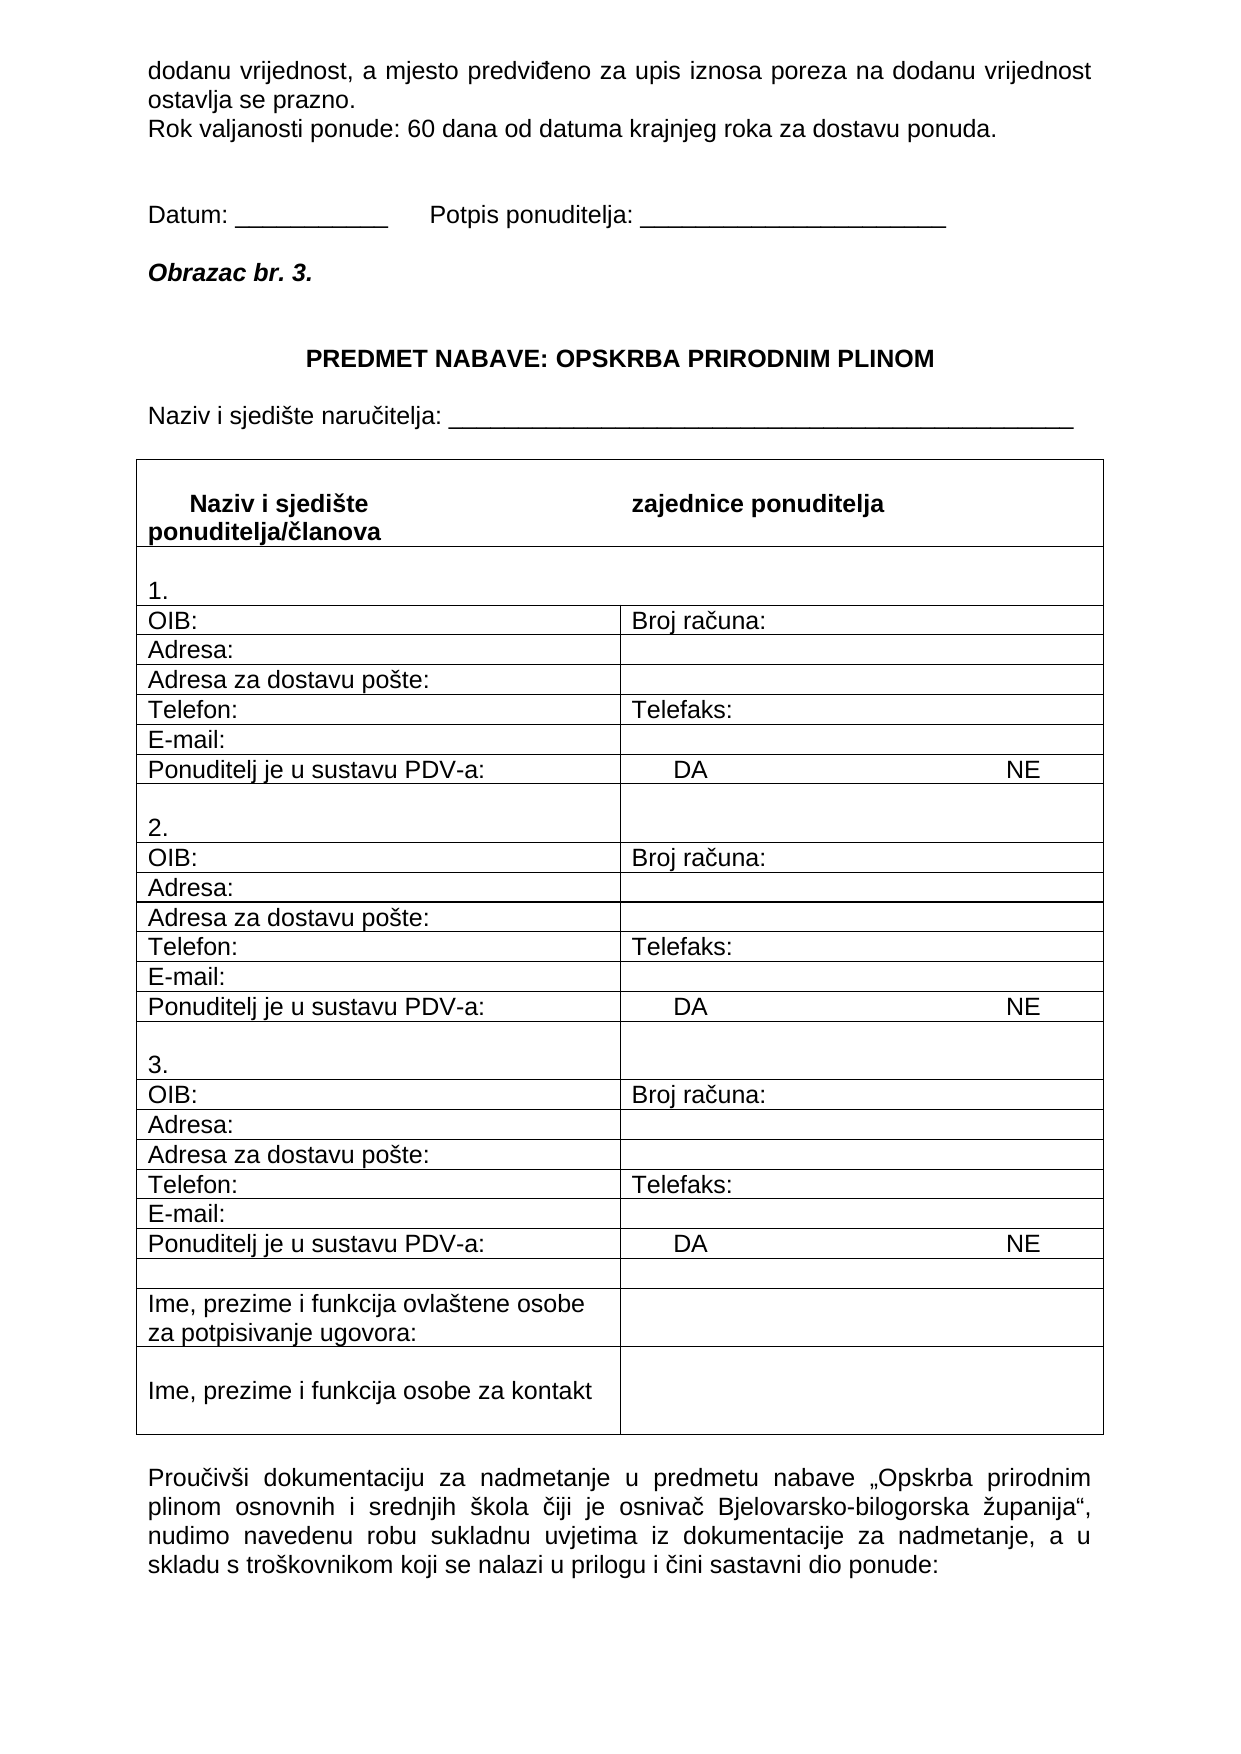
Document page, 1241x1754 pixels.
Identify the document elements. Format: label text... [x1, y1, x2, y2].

table_cell OIB: [137, 606, 620, 634]
table_cell [621, 1289, 1103, 1346]
table_cell 1. [137, 547, 620, 604]
table_cell [621, 1199, 1103, 1228]
table_cell OIB: [137, 843, 620, 872]
text Naziv i sjedište naručitelja: _____________________________________________ [148, 401, 1093, 430]
table_header Naziv i sjedište ponuditelja/članova [137, 460, 620, 546]
table_cell Telefaks: [621, 1170, 1103, 1198]
text Datum: ___________ Potpis ponuditelja: ______________________ [148, 200, 1093, 229]
table_cell DA NE [621, 992, 1103, 1021]
table_cell Adresa za dostavu pošte: [137, 1140, 620, 1168]
table_cell [621, 1259, 1103, 1288]
table_cell Broj računa: [621, 606, 1103, 634]
table_cell Telefon: [137, 932, 620, 961]
table_cell [620, 547, 1103, 604]
table_cell [621, 1347, 1103, 1433]
table_cell DA NE [621, 1229, 1103, 1258]
text Obrazac br. 3. [148, 257, 1093, 286]
text PREDMET NABAVE: OPSKRBA PRIRODNIM PLINOM [148, 344, 1093, 372]
table_cell Adresa: [137, 635, 620, 664]
table_cell 2. [137, 784, 620, 842]
table_cell Telefaks: [621, 932, 1103, 961]
table_cell Broj računa: [621, 843, 1103, 872]
table_cell Broj računa: [621, 1080, 1103, 1109]
table_cell [621, 873, 1103, 901]
table_cell [621, 784, 1103, 842]
table_cell Ponuditelj je u sustavu PDV-a: [137, 1229, 620, 1258]
text Proučivši dokumentaciju za nadmetanje u predmetu nabave „Opskrba prirodnim plinom osnovnih i srednjih škola čiji je osnivač Bjelovarsko-bilogorska županija“, nudimo navedenu robu sukladnu uvjetima iz dokumentacije za nadmetanje, a u skladu s troškovnikom koji se nalazi u prilogu i čini sastavni dio ponude: [148, 1463, 1093, 1578]
table_header zajednice ponuditelja [620, 460, 1103, 546]
table_cell Ime, prezime i funkcija osobe za kontakt [137, 1347, 620, 1433]
table_cell [621, 1110, 1103, 1139]
table_cell Telefon: [137, 1170, 620, 1198]
table_cell E-mail: [137, 962, 620, 991]
table_cell [137, 1259, 620, 1288]
table_cell Ponuditelj je u sustavu PDV-a: [137, 992, 620, 1021]
table_cell Adresa: [137, 873, 620, 901]
table_cell [621, 903, 1103, 931]
table_cell Telefaks: [621, 695, 1103, 724]
table_cell Adresa za dostavu pošte: [137, 903, 620, 931]
table_cell [621, 665, 1103, 694]
table_cell [621, 725, 1103, 753]
table_cell [621, 962, 1103, 991]
table_cell [621, 1140, 1103, 1168]
table_cell Adresa za dostavu pošte: [137, 665, 620, 694]
table_cell [621, 635, 1103, 664]
table_cell 3. [137, 1022, 620, 1079]
table_cell [621, 1022, 1103, 1079]
table_cell Telefon: [137, 695, 620, 724]
table_cell E-mail: [137, 1199, 620, 1228]
table_cell OIB: [137, 1080, 620, 1109]
table_cell Ponuditelj je u sustavu PDV-a: [137, 755, 620, 783]
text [148, 56, 1093, 114]
table_cell Adresa: [137, 1110, 620, 1139]
table_cell E-mail: [137, 725, 620, 753]
text Rok valjanosti ponude: 60 dana od datuma krajnjeg roka za dostavu ponuda. [148, 114, 1093, 142]
table_cell DA NE [621, 755, 1103, 783]
table_cell Ime, prezime i funkcija ovlaštene osobe za potpisivanje ugovora: [137, 1289, 620, 1346]
